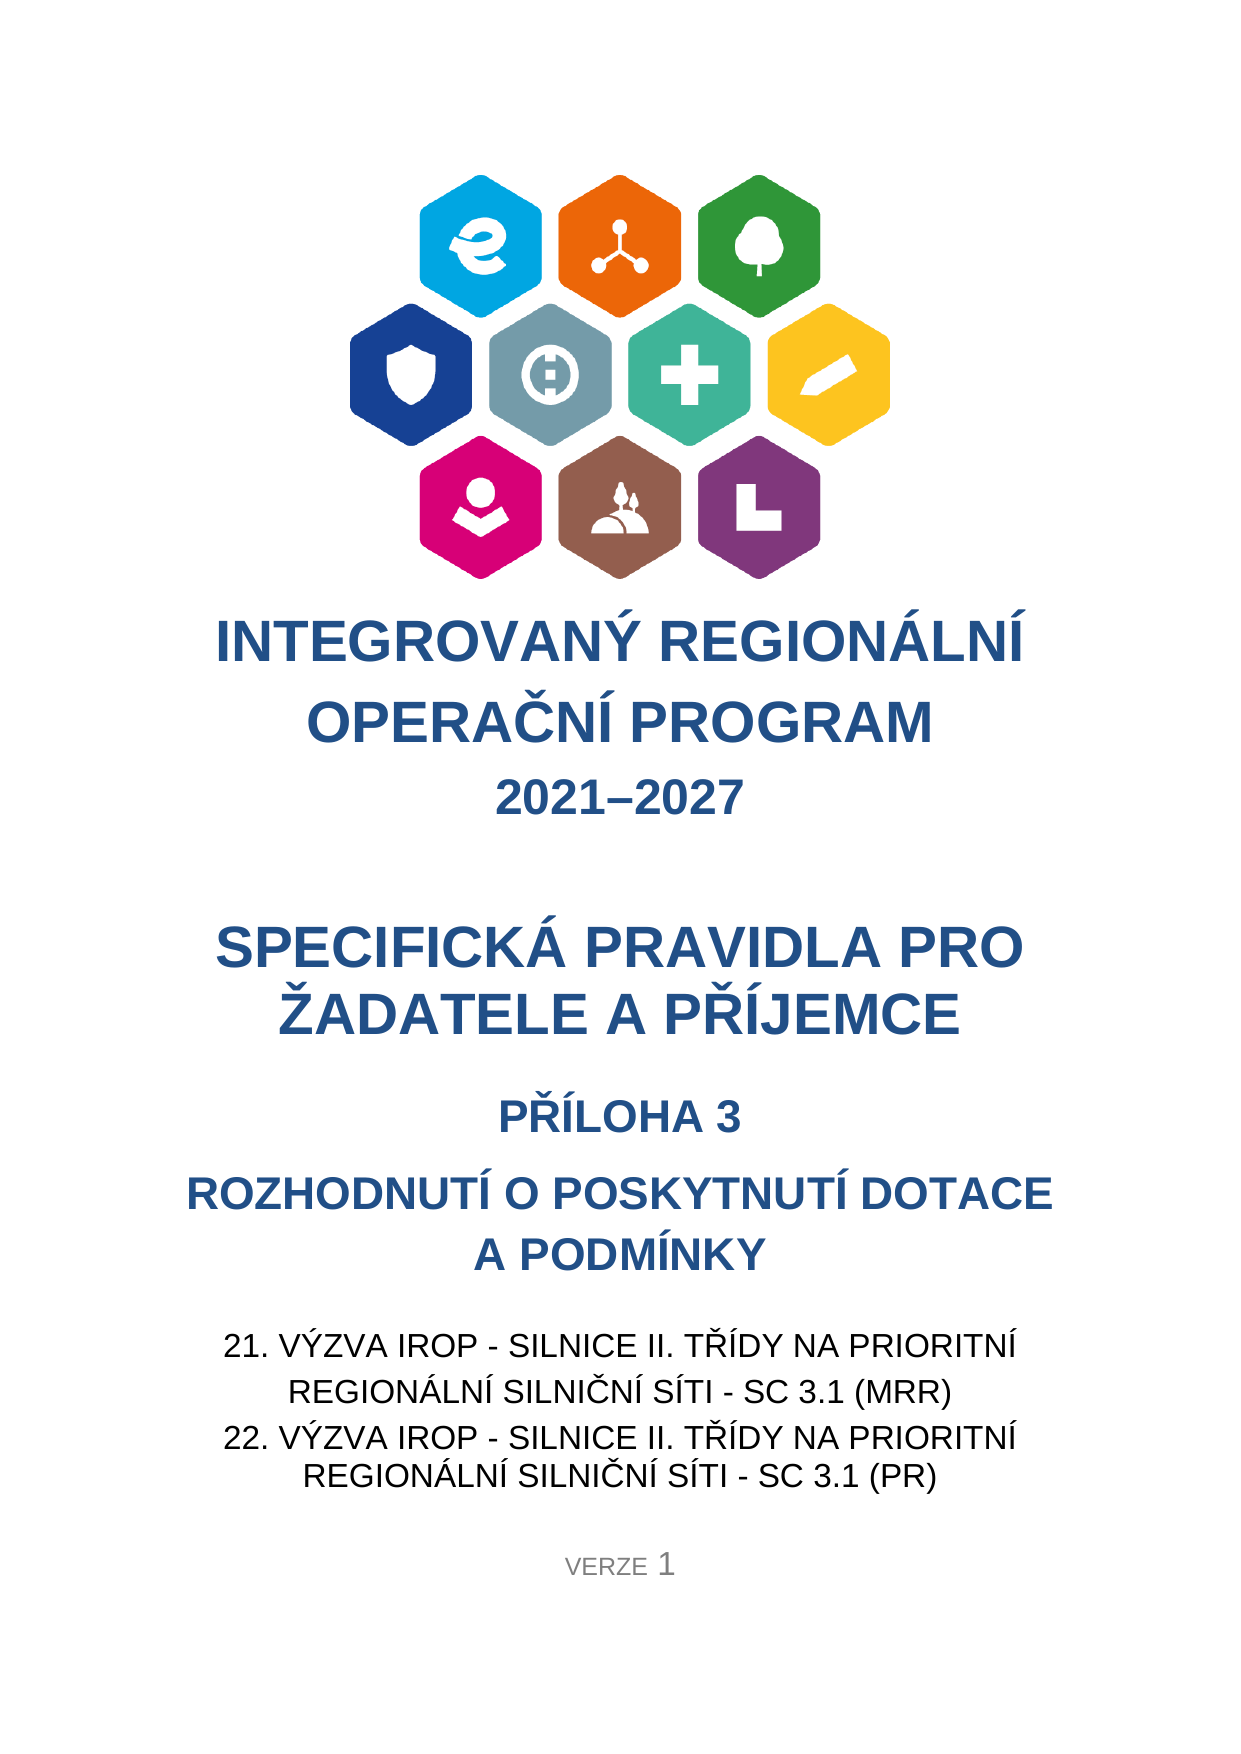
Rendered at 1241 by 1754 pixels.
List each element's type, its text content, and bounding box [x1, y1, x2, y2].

text 22. výzva irop - SILNICE II. TŘÍDY NA PRIORITNÍ REGIONÁLNÍ SILNIČNÍ SÍTI - SC 3.1 (PR) [148, 1418, 1092, 1495]
picture [323, 158, 916, 607]
text Rozhodnutí o poskytnutí dotace A Podmínky [148, 1167, 1092, 1280]
text VERZE 1 [148, 1544, 1092, 1583]
text 2021–2027 [148, 768, 1092, 825]
text SPECIFICKÁ PRAVIDLA PRO ŽADATELE A PŘÍJEMCE [148, 913, 1092, 1047]
text 21. výzva irop - SILNICE II. TŘÍDY NA PRIORITNÍ REGIONÁLNÍ SILNIČNÍ SÍTI - SC 3.1 (MRR) [148, 1326, 1092, 1410]
text PŘÍLOHA 3 [148, 1089, 1092, 1142]
